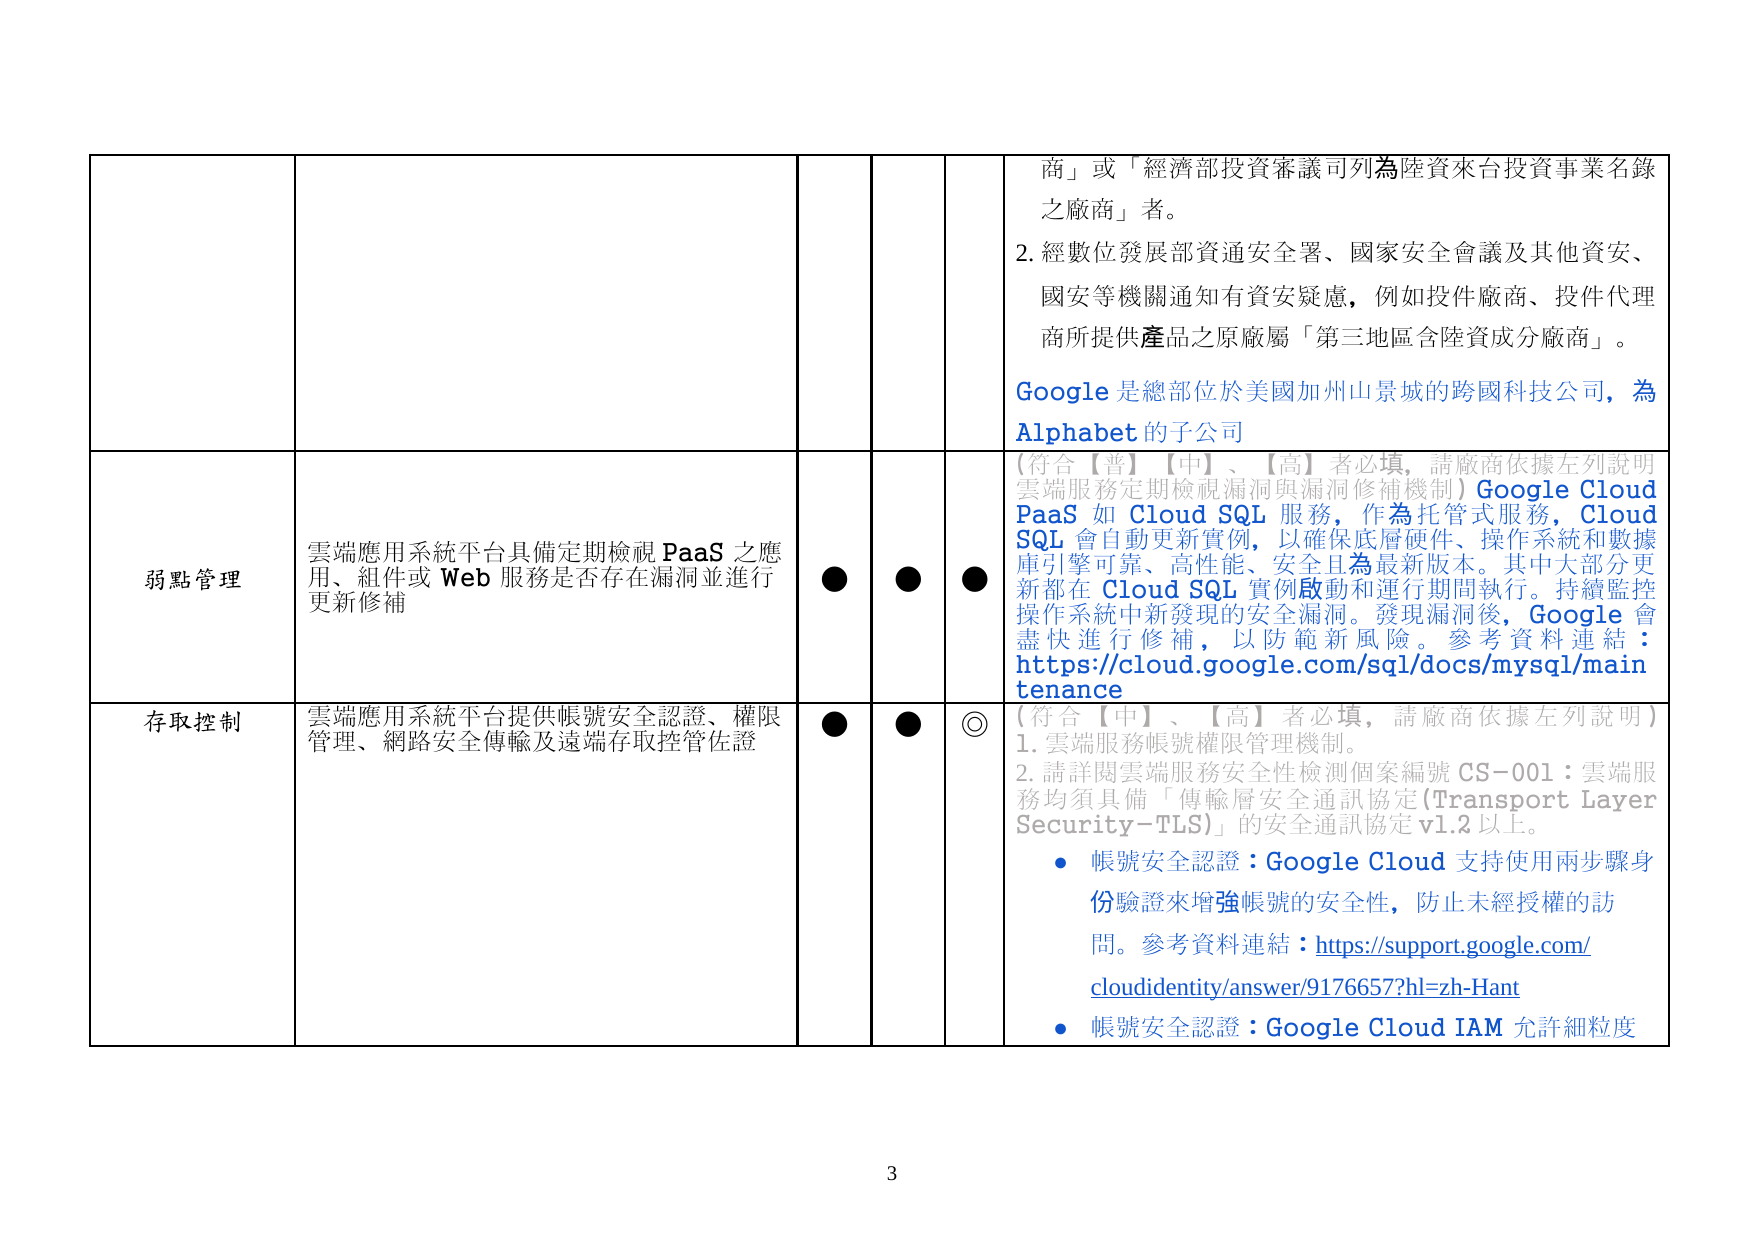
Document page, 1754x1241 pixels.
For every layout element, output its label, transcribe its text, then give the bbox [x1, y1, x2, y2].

table_cell 弱點管理 [91, 452, 294, 702]
table_cell ● [873, 704, 944, 1045]
table_cell ● [799, 452, 870, 702]
table_cell [296, 704, 796, 1045]
table_cell [1005, 156, 1668, 450]
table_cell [1005, 704, 1668, 1045]
table_cell ● [946, 156, 1003, 450]
table_cell [296, 452, 796, 702]
table_cell ● [946, 452, 1003, 702]
table_cell ● [799, 704, 870, 1045]
table_cell [1005, 452, 1668, 702]
table_cell 存取控制 [91, 704, 294, 1045]
table_cell ◎ [946, 704, 1003, 1045]
table_cell ● [873, 156, 944, 450]
table_cell ● [873, 452, 944, 702]
table_cell [296, 156, 796, 450]
table_cell ● [799, 156, 870, 450]
